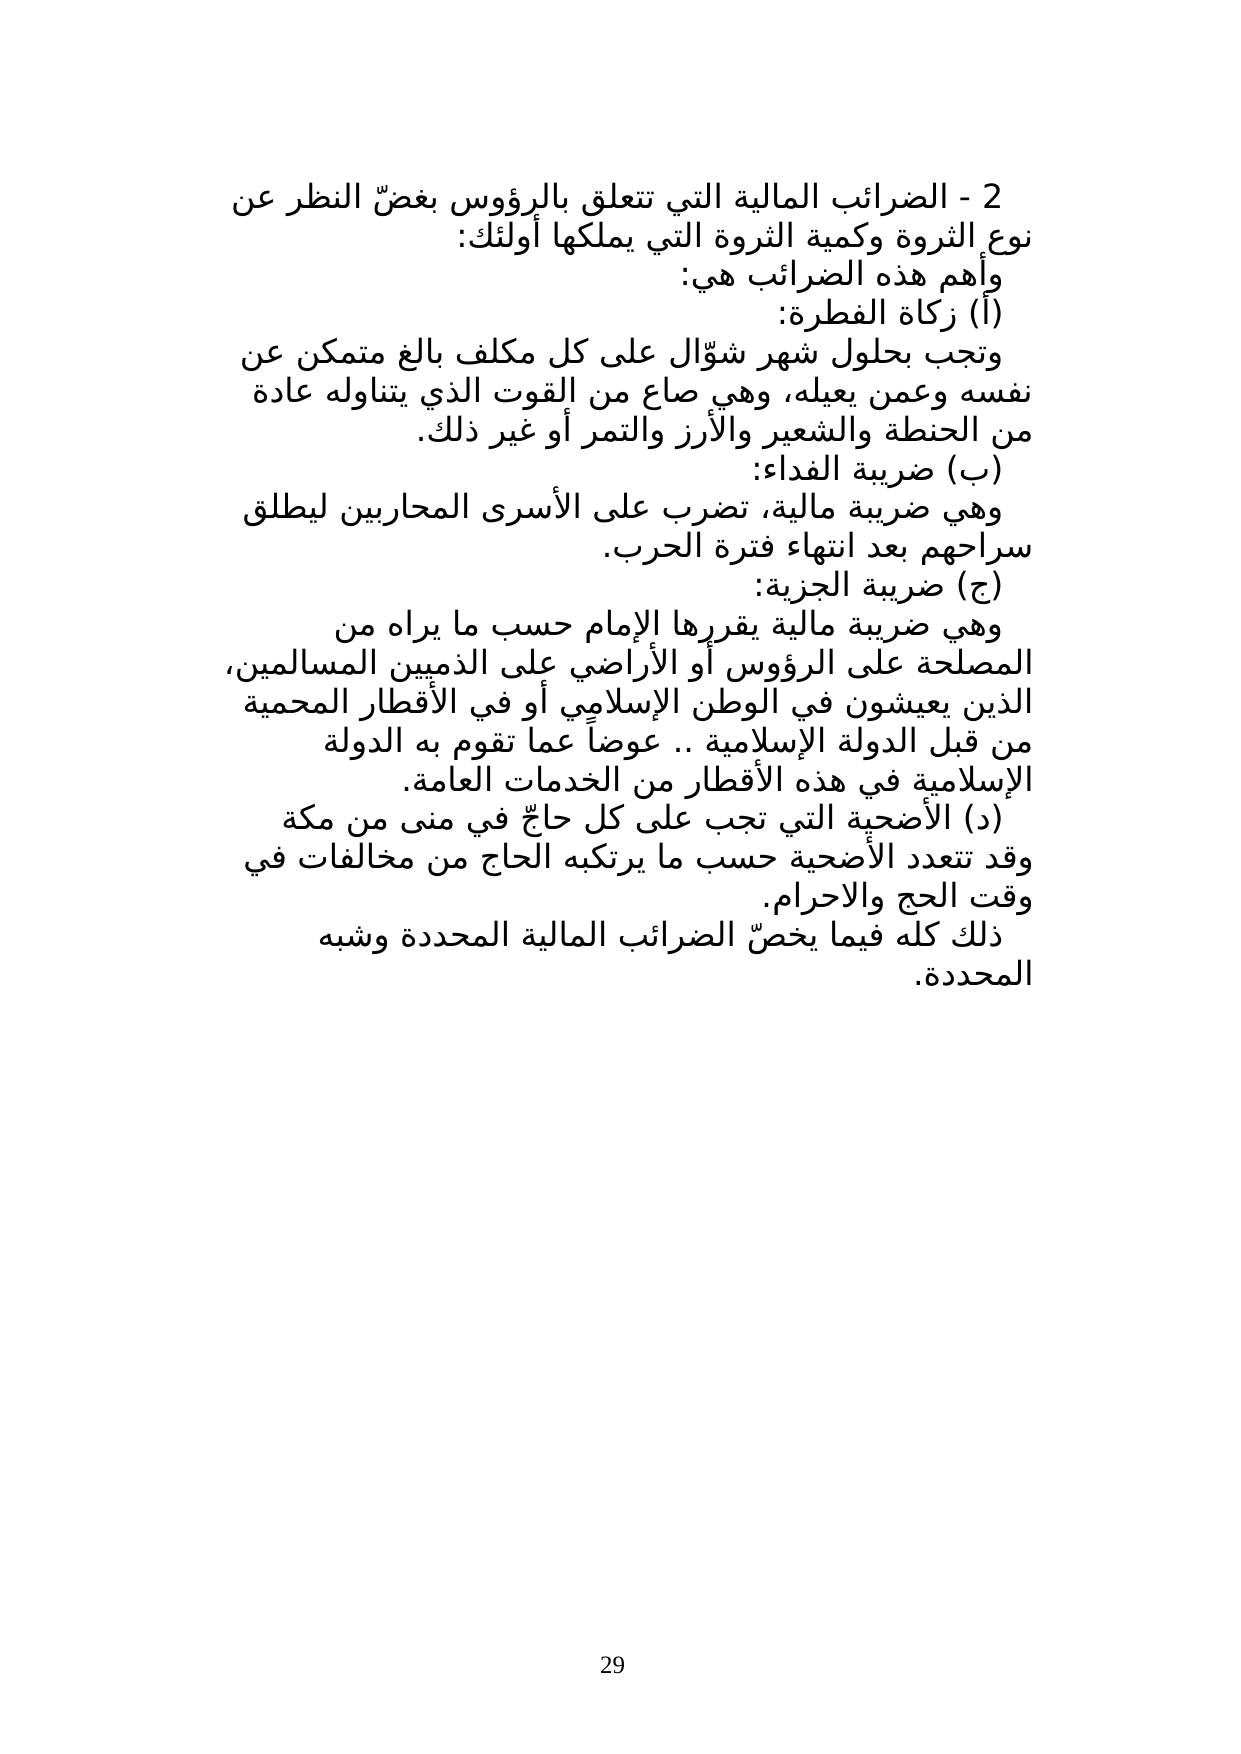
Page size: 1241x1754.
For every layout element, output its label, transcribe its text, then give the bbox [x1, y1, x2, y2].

text 2 - الضرائب المالية التي تتعلق بالرؤوس بغضّ النظر عن نوع الثروة وكمية الثروة التي يملكها أولئك: [222, 177, 1033, 255]
text وهي ضريبة مالية يقررها الإمام حسب ما يراه من المصلحة على الرؤوس أو الأراضي على الذميين المسالمين، الذين يعيشون في الوطن الإسلامي أو في الأقطار المحمية من قبل الدولة الإسلامية .. عوضاً عما تقوم به الدولة الإسلامية في هذه الأقطار من الخدمات العامة. [222, 604, 1033, 799]
text وتجب بحلول شهر شوّال على كل مكلف بالغ متمكن عن نفسه وعمن يعيله، وهي صاع من القوت الذي يتناوله عادة من الحنطة والشعير والأرز والتمر أو غير ذلك. [222, 333, 1033, 449]
text وأهم هذه الضرائب هي: [222, 255, 1033, 294]
text وهي ضريبة مالية، تضرب على الأسرى المحاربين ليطلق سراحهم بعد انتهاء فترة الحرب. [222, 488, 1033, 566]
text ذلك كله فيما يخصّ الضرائب المالية المحددة وشبه المحددة. [222, 915, 1033, 993]
text (أ) زكاة الفطرة: [222, 294, 1033, 333]
text (ب) ضريبة الفداء: [222, 449, 1033, 488]
text (ج) ضريبة الجزية: [222, 566, 1033, 604]
text (د) الأضحية التي تجب على كل حاجّ في منى من مكة وقد تتعدد الأضحية حسب ما يرتكبه الحاج من مخالفات في وقت الحج والاحرام. [222, 799, 1033, 915]
